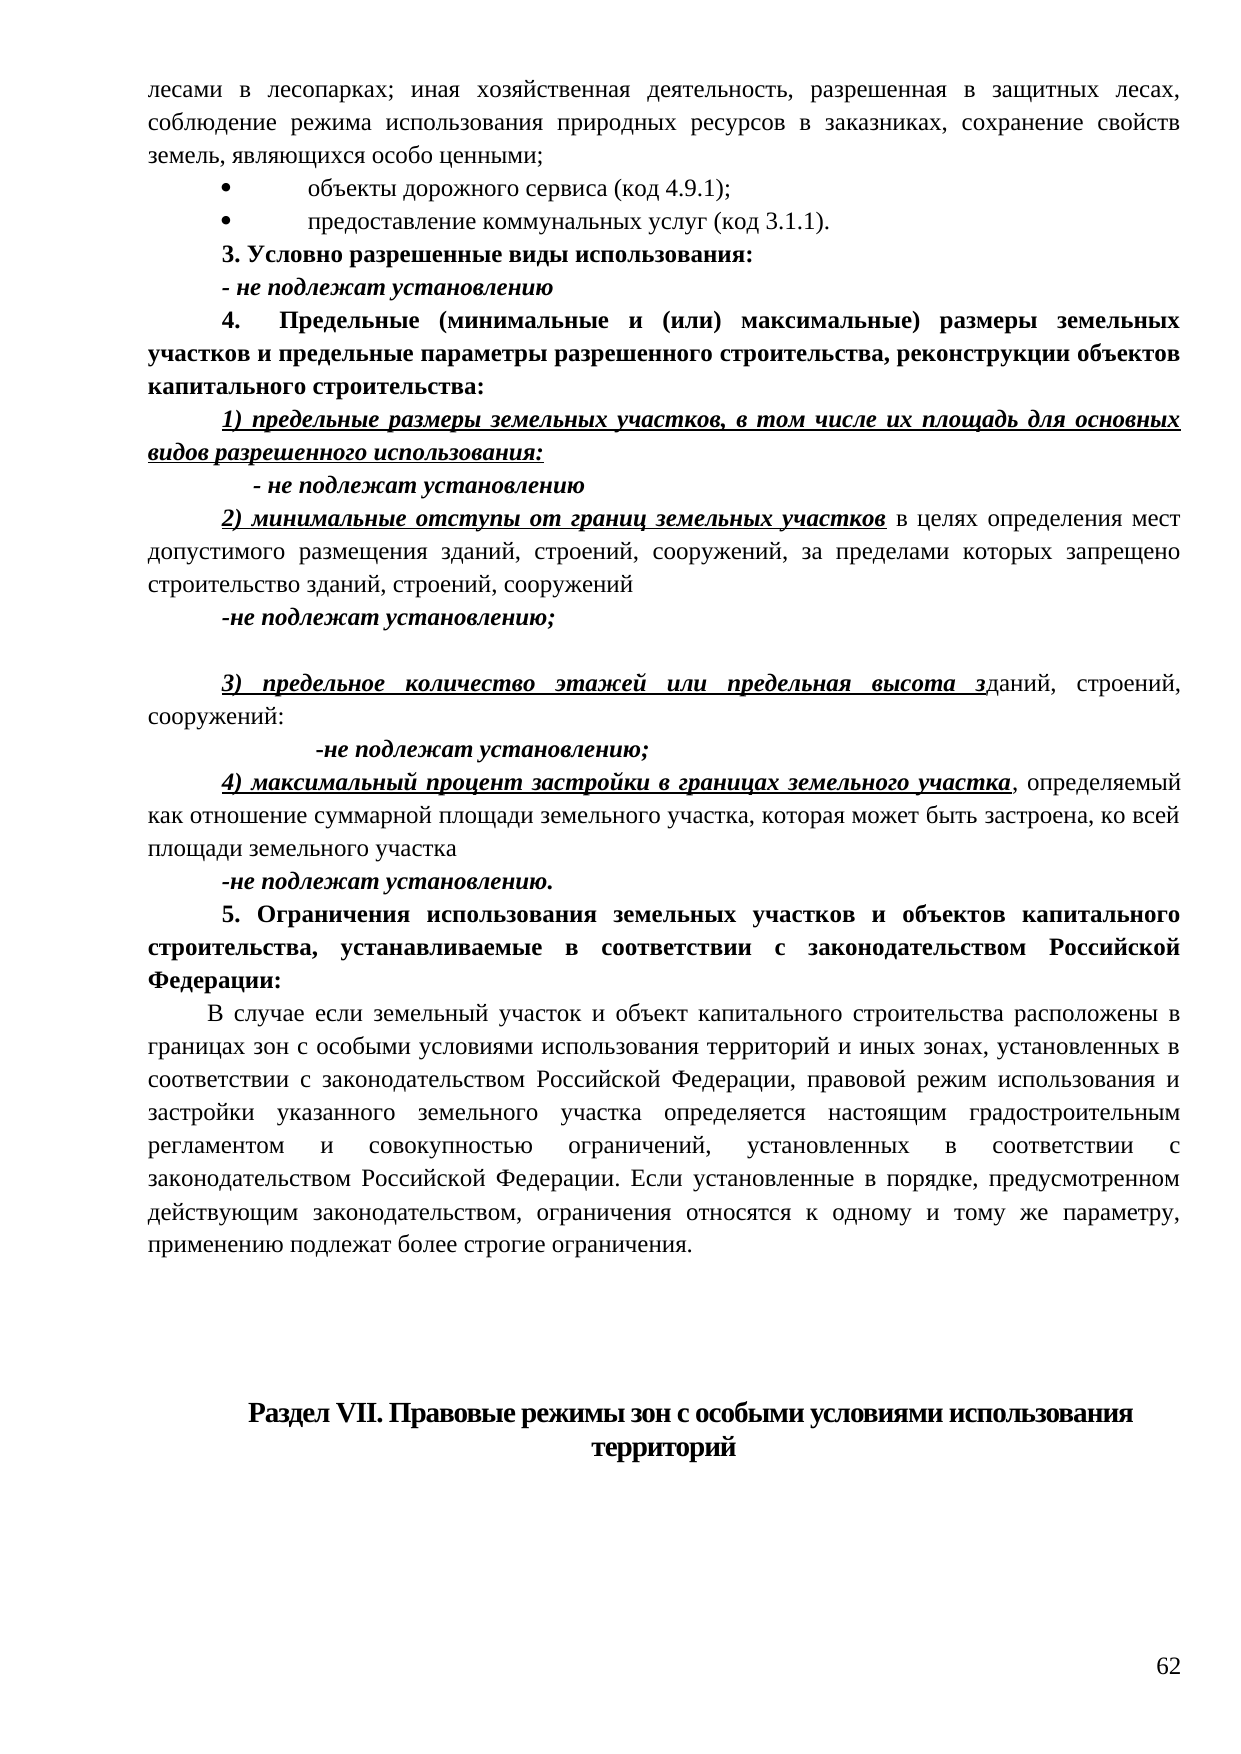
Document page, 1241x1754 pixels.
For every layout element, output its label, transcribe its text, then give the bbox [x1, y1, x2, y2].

text В случае если земельный участок и объект капитального строительства расположены в границах зон с особыми условиями использования территорий и иных зонах, установленных в соответствии с законодательством Российской Федерации, правовой режим использования и застройки указанного земельного участка определяется настоящим градостроительным регламентом и совокупностью ограничений, установленных в соответствии с законодательством Российской Федерации. Если установленные в порядке, предусмотренном действующим законодательством, ограничения относятся к одному и тому же параметру, применению подлежат более строгие ограничения. [148, 998, 1181, 1258]
text 3. Условно разрешенные виды использования: [148, 239, 1181, 268]
text 4. Предельные (минимальные и (или) максимальные) размеры земельных участков и предельные параметры разрешенного строительства, реконструкции объектов капитального строительства: [148, 305, 1181, 400]
list -не подлежат установлению. [148, 866, 1181, 895]
list -не подлежат установлению; [148, 602, 1181, 631]
list 4) максимальный процент застройки в границах земельного участка, определяемый как отношение суммарной площади земельного участка, которая может быть застроена, ко всей площади земельного участка [148, 767, 1181, 862]
list 3) предельное количество этажей или предельная высота зданий, строений, сооружений: [148, 668, 1181, 730]
list 2) минимальные отступы от границ земельных участков в целях определения мест допустимого размещения зданий, строений, сооружений, за пределами которых запрещено строительство зданий, строений, сооружений [148, 503, 1181, 598]
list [148, 74, 1181, 169]
list -не подлежат установлению; [148, 734, 1181, 763]
text 5. Ограничения использования земельных участков и объектов капитального строительства, устанавливаемые в соответствии с законодательством Российской Федерации: [148, 899, 1181, 994]
subtitle Раздел VII. Правовые режимы зон с особыми условиями использования территорий [148, 1395, 1181, 1462]
list предоставление коммунальных услуг (код 3.1.1). [148, 206, 1181, 235]
text - не подлежат установлению [148, 272, 1181, 301]
list объекты дорожного сервиса (код 4.9.1); [148, 173, 1181, 202]
text - не подлежат установлению [148, 470, 1181, 499]
text 1) предельные размеры земельных участков, в том числе их площадь для основных видов разрешенного использования: [148, 404, 1181, 466]
